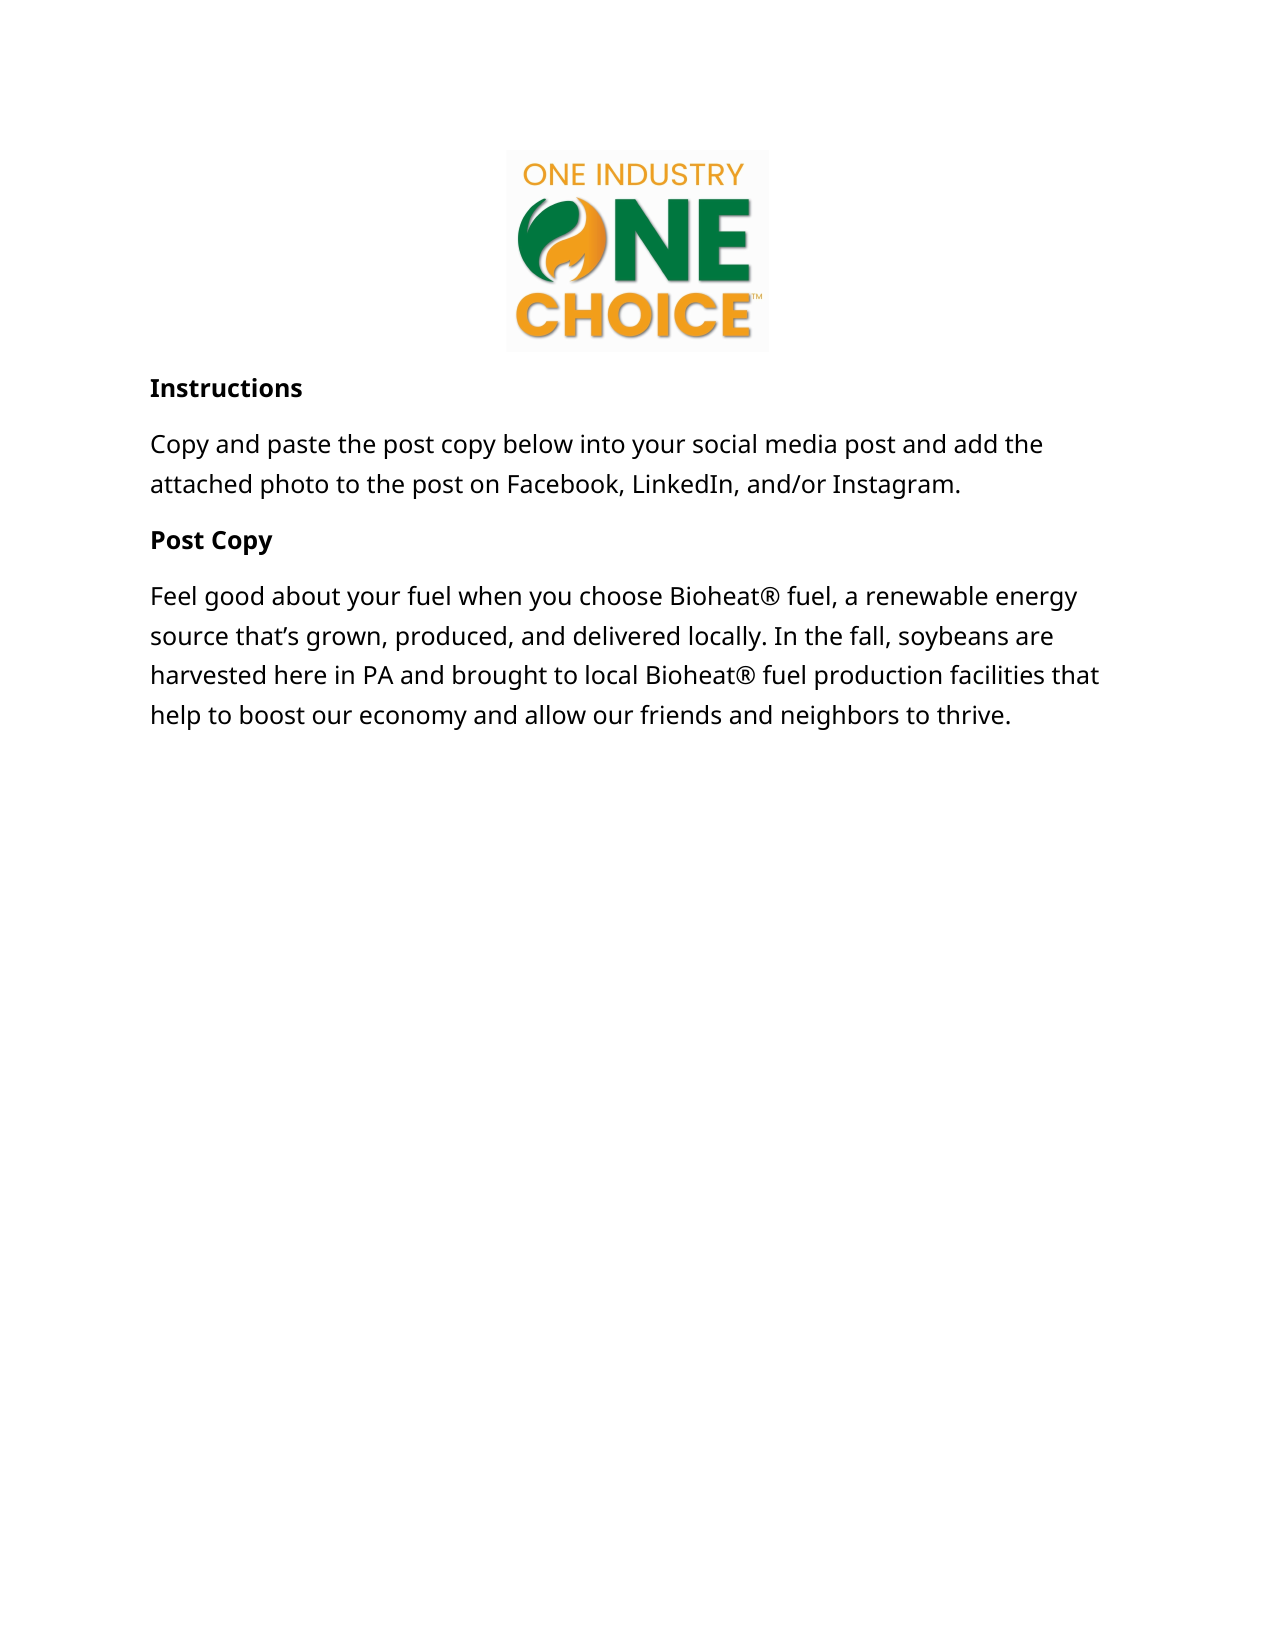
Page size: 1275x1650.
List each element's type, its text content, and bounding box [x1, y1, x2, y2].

picture [506, 150, 769, 352]
text Feel good about your fuel when you choose Bioheat® fuel, a renewable energy source that’s grown, produced, and delivered locally. In the fall, soybeans are harvested here in PA and brought to local Bioheat® fuel production facilities that help to boost our economy and allow our friends and neighbors to thrive. [150, 579, 1125, 731]
text Instructions [150, 371, 1125, 405]
text Copy and paste the post copy below into your social media post and add the attached photo to the post on Facebook, LinkedIn, and/or Instagram. [150, 427, 1125, 501]
text Post Copy [150, 523, 1125, 557]
